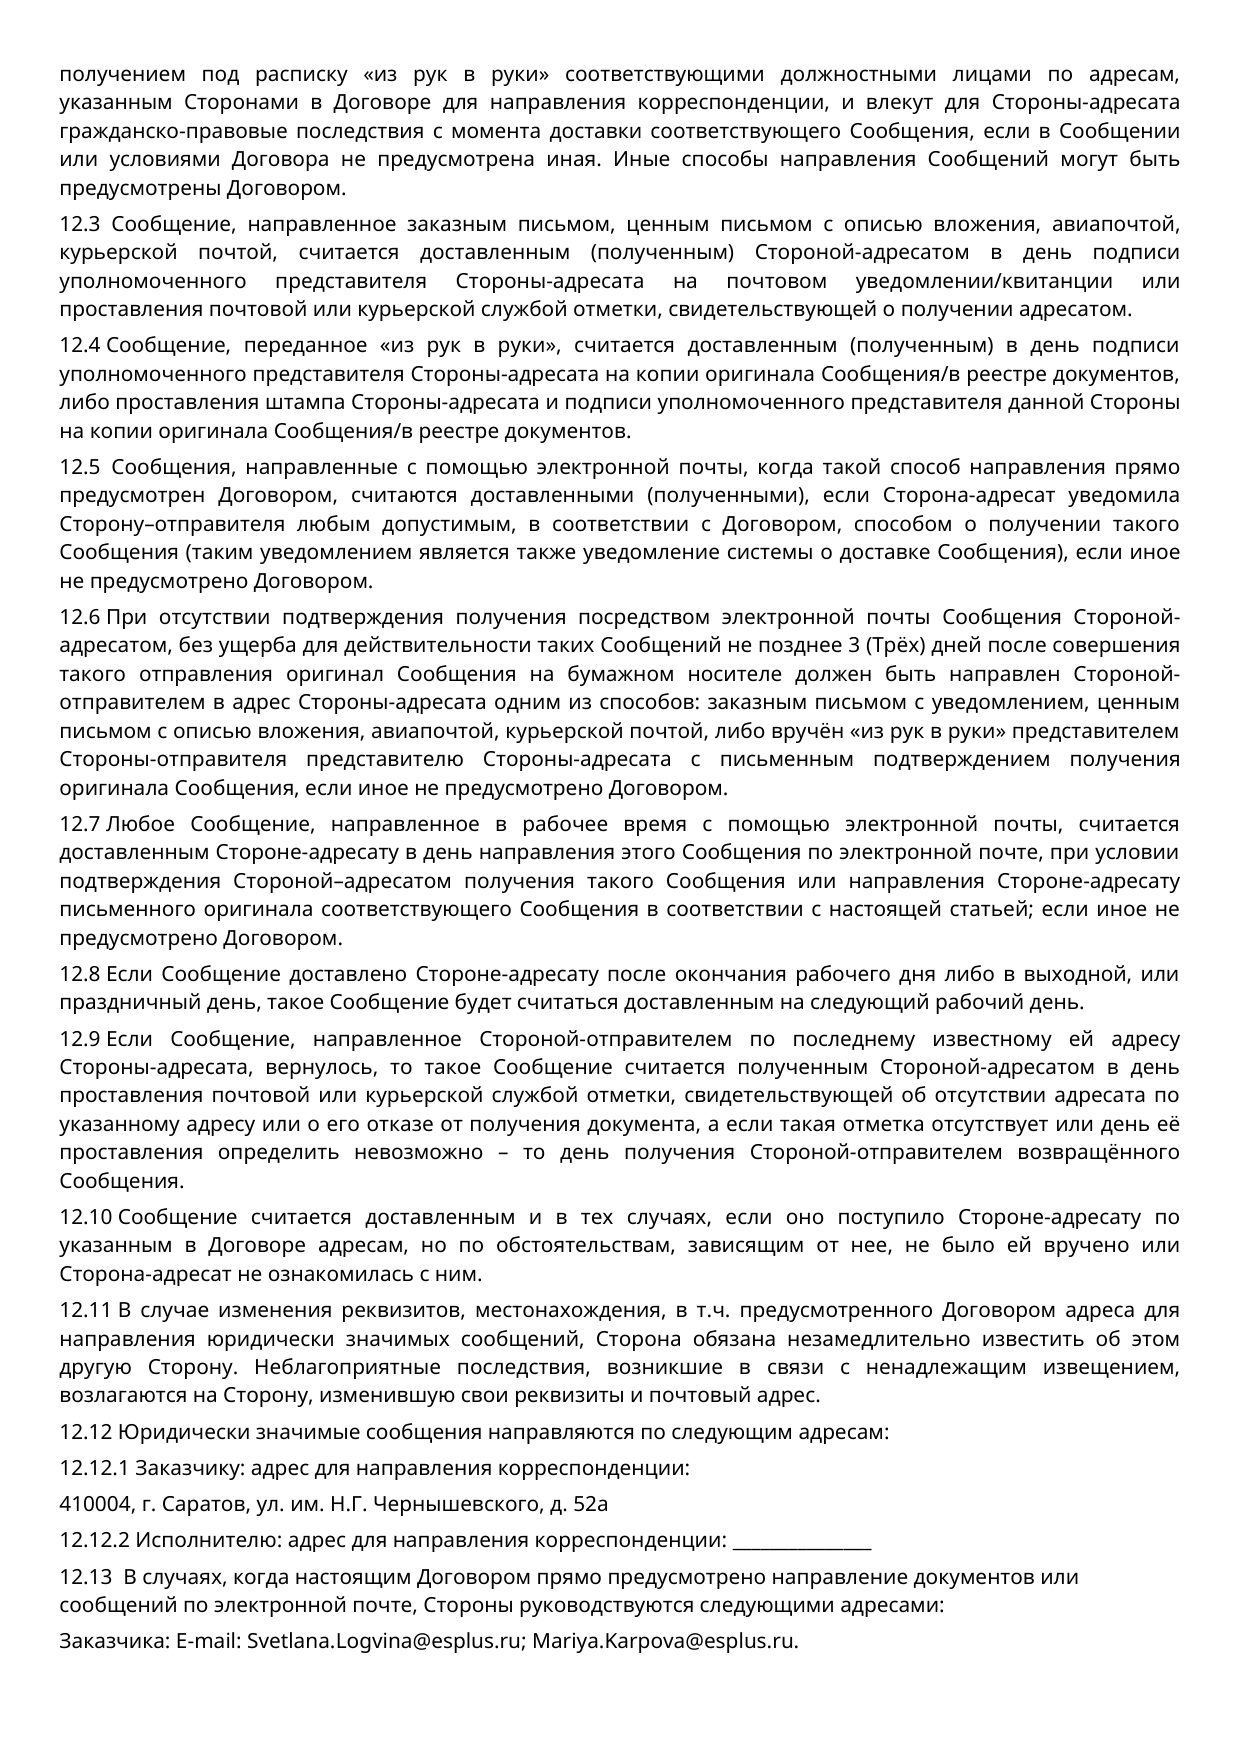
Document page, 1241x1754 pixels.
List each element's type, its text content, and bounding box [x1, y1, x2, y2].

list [59, 59, 1181, 201]
list Юридически значимые сообщения направляются по следующим адресам: [59, 1417, 1181, 1445]
list Сообщение, переданное «из рук в руки», считается доставленным (полученным) в день подписи уполномоченного представителя Стороны-адресата на копии оригинала Сообщения/в реестре документов, либо проставления штампа Стороны-адресата и подписи уполномоченного представителя данной Стороны на копии оригинала Сообщения/в реестре документов. [59, 331, 1181, 444]
list В случаях, когда настоящим Договором прямо предусмотрено направление документов или сообщений по электронной почте, Стороны руководствуются следующими адресами: [59, 1562, 1181, 1619]
text 410004, г. Саратов, ул. им. Н.Г. Чернышевского, д. 52а [59, 1489, 1181, 1518]
list Сообщение, направленное заказным письмом, ценным письмом с описью вложения, авиапочтой, курьерской почтой, считается доставленным (полученным) Стороной-адресатом в день подписи уполномоченного представителя Стороны-адресата на почтовом уведомлении/квитанции или проставления почтовой или курьерской службой отметки, свидетельствующей о получении адресатом. [59, 209, 1181, 323]
list Если Сообщение доставлено Стороне-адресату после окончания рабочего дня либо в выходной, или праздничный день, такое Сообщение будет считаться доставленным на следующий рабочий день. [59, 959, 1181, 1016]
text Заказчика: E-mail: Svetlana.Logvina@esplus.ru; Mariya.Karpova@esplus.ru. [59, 1627, 1181, 1655]
list Сообщение считается доставленным и в тех случаях, если оно поступило Стороне-адресату по указанным в Договоре адресам, но по обстоятельствам, зависящим от нее, не было ей вручено или Сторона-адресат не ознакомилась с ним. [59, 1202, 1181, 1287]
list В случае изменения реквизитов, местонахождения, в т.ч. предусмотренного Договором адреса для направления юридически значимых сообщений, Сторона обязана незамедлительно известить об этом другую Сторону. Неблагоприятные последствия, возникшие в связи с ненадлежащим извещением, возлагаются на Сторону, изменившую свои реквизиты и почтовый адрес. [59, 1295, 1181, 1409]
list При отсутствии подтверждения получения посредством электронной почты Сообщения Стороной-адресатом, без ущерба для действительности таких Сообщений не позднее 3 (Трёх) дней после совершения такого отправления оригинал Сообщения на бумажном носителе должен быть направлен Стороной-отправителем в адрес Стороны-адресата одним из способов: заказным письмом с уведомлением, ценным письмом с описью вложения, авиапочтой, курьерской почтой, либо вручён «из рук в руки» представителем Стороны-отправителя представителю Стороны-адресата с письменным подтверждением получения оригинала Сообщения, если иное не предусмотрено Договором. [59, 602, 1181, 801]
list Если Сообщение, направленное Стороной-отправителем по последнему известному ей адресу Стороны-адресата, вернулось, то такое Сообщение считается полученным Стороной-адресатом в день проставления почтовой или курьерской службой отметки, свидетельствующей об отсутствии адресата по указанному адресу или о его отказе от получения документа, а если такая отметка отсутствует или день её проставления определить невозможно – то день получения Стороной-отправителем возвращённого Сообщения. [59, 1024, 1181, 1194]
list Исполнителю: адрес для направления корреспонденции: _______________ [288, 1526, 1181, 1554]
list Заказчику: адрес для направления корреспонденции: [59, 1453, 1181, 1482]
list Любое Сообщение, направленное в рабочее время с помощью электронной почты, считается доставленным Стороне-адресату в день направления этого Сообщения по электронной почте, при условии подтверждения Стороной–адресатом получения такого Сообщения или направления Стороне-адресату письменного оригинала соответствующего Сообщения в соответствии с настоящей статьей; если иное не предусмотрено Договором. [59, 809, 1181, 951]
list Сообщения, направленные с помощью электронной почты, когда такой способ направления прямо предусмотрен Договором, считаются доставленными (полученными), если Сторона-адресат уведомила Сторону–отправителя любым допустимым, в соответствии с Договором, способом о получении такого Сообщения (таким уведомлением является также уведомление системы о доставке Сообщения), если иное не предусмотрено Договором. [59, 452, 1181, 594]
